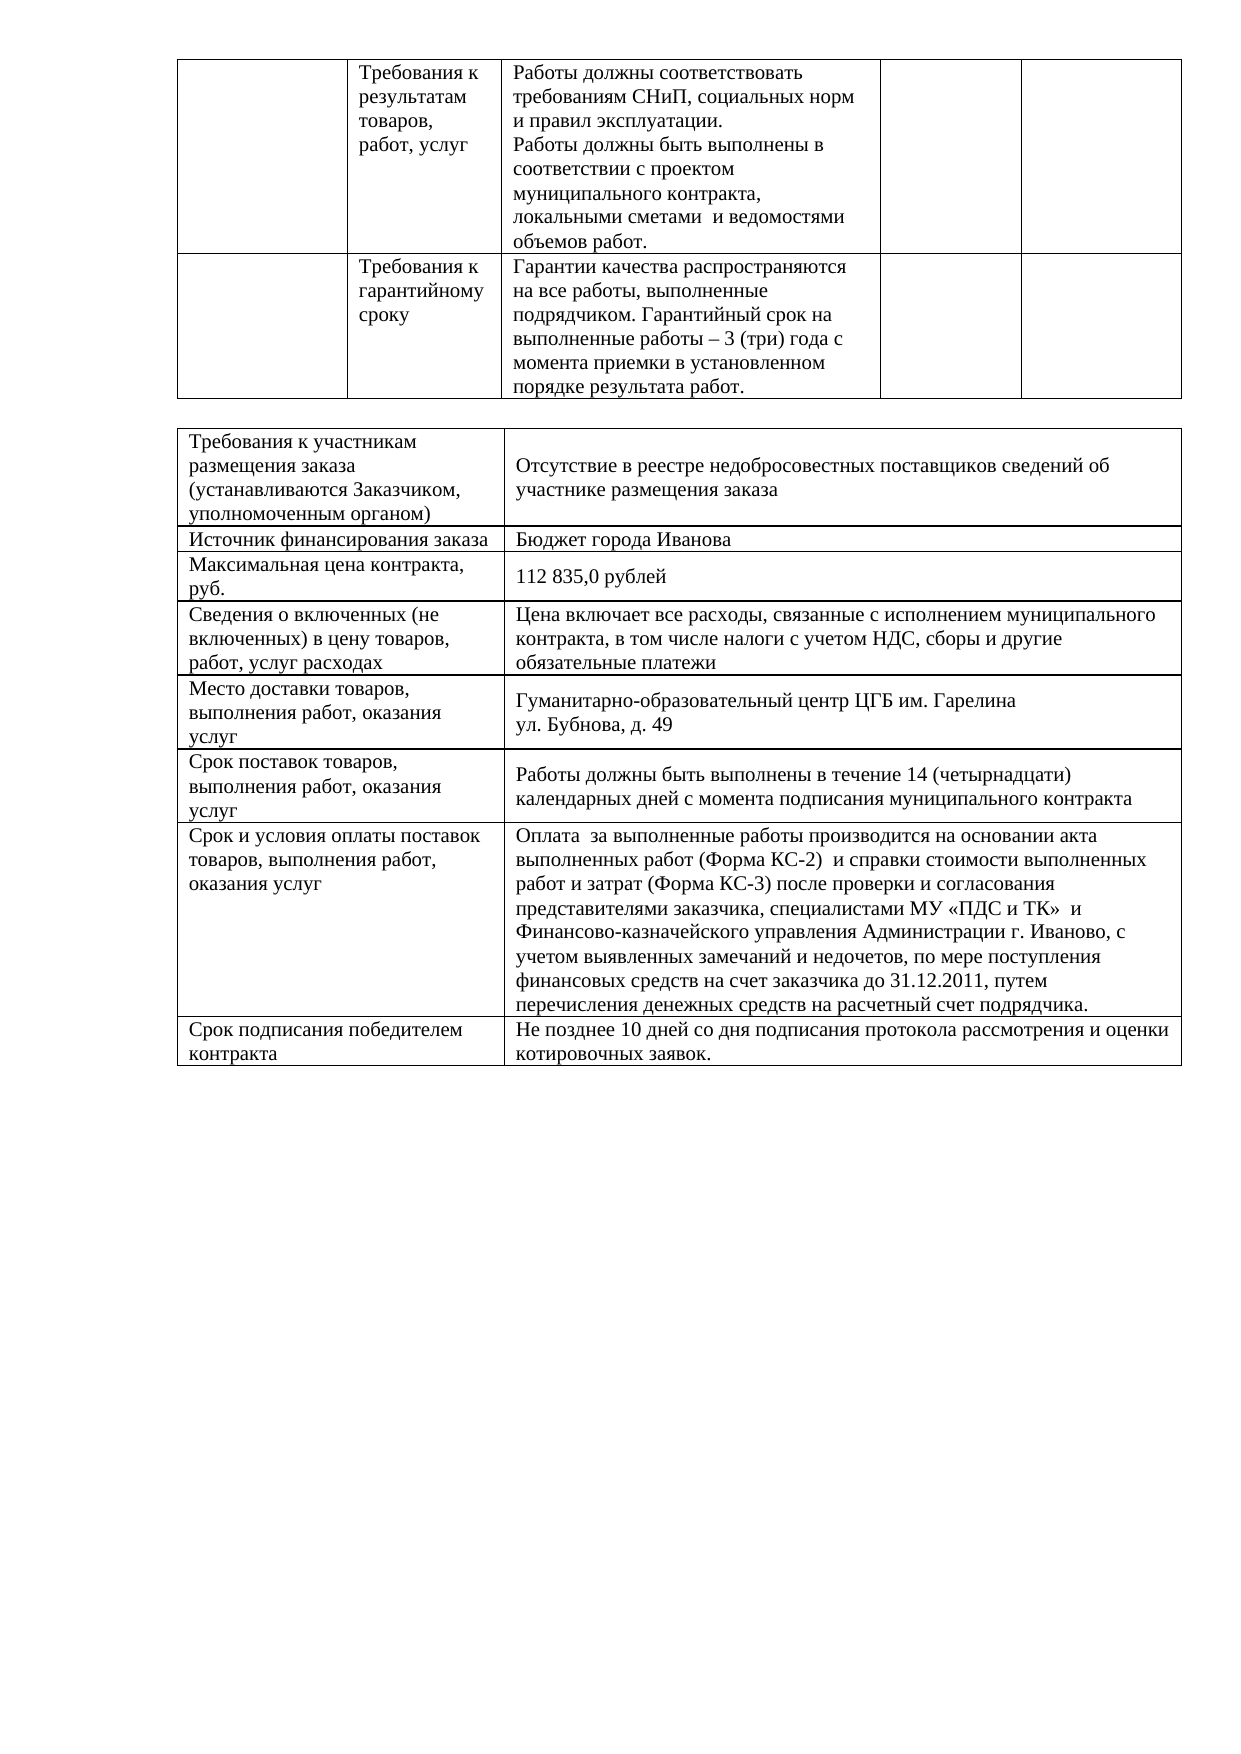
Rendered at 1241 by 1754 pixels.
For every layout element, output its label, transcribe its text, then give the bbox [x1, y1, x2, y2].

table_cell [881, 60, 1021, 253]
table_cell Срок и условия оплаты поставок товаров, выполнения работ, оказания услуг [178, 823, 504, 1016]
table_cell Источник финансирования заказа [178, 527, 504, 551]
table_cell Требования к гарантийному сроку [348, 254, 501, 398]
table_cell [1022, 254, 1181, 398]
table_cell 112 835,0 рублей [505, 552, 1181, 600]
table_cell Максимальная цена контракта, руб. [178, 552, 504, 600]
table_cell Цена включает все расходы, связанные с исполнением муниципального контракта, в том числе налоги с учетом НДС, сборы и другие обязательные платежи [505, 602, 1181, 674]
table_cell Место доставки товаров, выполнения работ, оказания услуг [178, 676, 504, 748]
table_cell Требования к результатам товаров, работ, услуг [348, 60, 501, 253]
table_header Требования к участникам размещения заказа (устанавливаются Заказчиком, уполномоченным органом) [178, 429, 504, 525]
table_cell Оплата за выполненные работы производится на основании акта выполненных работ (Форма КС-2) и справки стоимости выполненных работ и затрат (Форма КС-3) после проверки и согласования представителями заказчика, специалистами МУ «ПДС и ТК» и Финансово-казначейского управления Администрации г. Иваново, с учетом выявленных замечаний и недочетов, по мере поступления финансовых средств на счет заказчика до 31.12.2011, путем перечисления денежных средств на расчетный счет подрядчика. [505, 823, 1181, 1016]
table_cell Работы должны соответствовать требованиям СНиП, социальных норм и правил эксплуатации. Работы должны быть выполнены в соответствии с проектом муниципального контракта, локальными сметами и ведомостями объемов работ. [502, 60, 880, 253]
table_cell [881, 254, 1021, 398]
table_cell Срок подписания победителем контракта [178, 1017, 504, 1065]
table_header Отсутствие в реестре недобросовестных поставщиков сведений об участнике размещения заказа [505, 429, 1181, 525]
table_cell Бюджет города Иванова [505, 527, 1181, 551]
table_cell Гуманитарно-образовательный центр ЦГБ им. Гарелина ул. Бубнова, д. 49 [505, 676, 1181, 748]
table_cell Сведения о включенных (не включенных) в цену товаров, работ, услуг расходах [178, 602, 504, 674]
table_cell Работы должны быть выполнены в течение 14 (четырнадцати) календарных дней с момента подписания муниципального контракта [505, 750, 1181, 822]
table_cell Не позднее 10 дней со дня подписания протокола рассмотрения и оценки котировочных заявок. [505, 1017, 1181, 1065]
table_cell [1022, 60, 1181, 253]
table_cell Срок поставок товаров, выполнения работ, оказания услуг [178, 750, 504, 822]
table_cell [178, 60, 347, 253]
table_cell [178, 254, 347, 398]
table_cell Гарантии качества распространяются на все работы, выполненные подрядчиком. Гарантийный срок на выполненные работы – 3 (три) года с момента приемки в установленном порядке результата работ. [502, 254, 880, 398]
